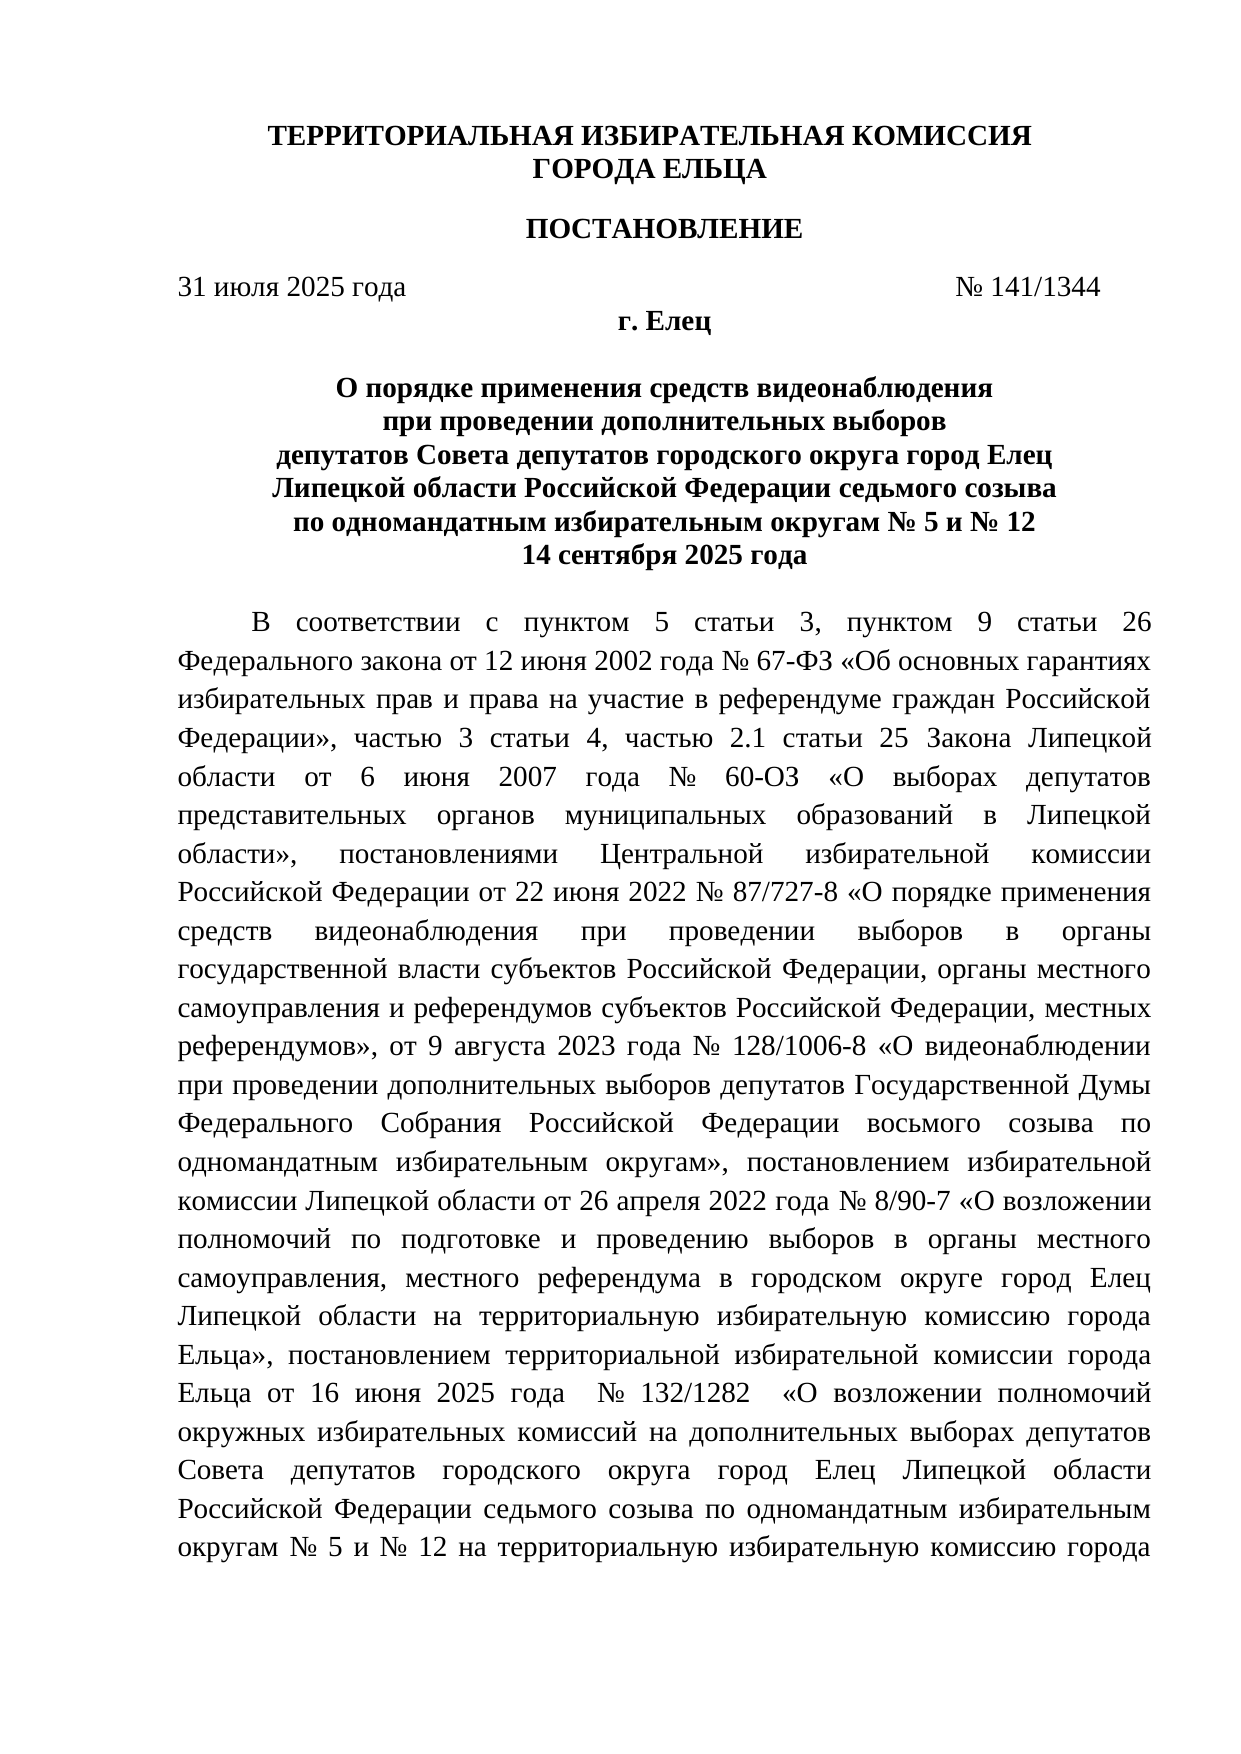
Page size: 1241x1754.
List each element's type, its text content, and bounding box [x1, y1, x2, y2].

text Липецкой области Российской Федерации седьмого созыва [177, 470, 1152, 504]
text по одномандатным избирательным округам № 5 и № 12 [177, 504, 1152, 537]
text при проведении дополнительных выборов [177, 403, 1152, 437]
text О порядке применения средств видеонаблюдения [177, 370, 1152, 403]
text депутатов Совета депутатов городского округа город Елец [177, 437, 1152, 470]
text 14 сентября 2025 года [177, 537, 1152, 571]
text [177, 604, 1152, 1563]
text ГОРОДА ЕЛЬЦА [148, 152, 1152, 185]
text 31 июля 2025 года № 141/1344 [177, 269, 1152, 303]
text ПОСТАНОВЛЕНИЕ [177, 212, 1152, 245]
text ТЕРРИТОРИАЛЬНАЯ ИЗБИРАТЕЛЬНАЯ КОМИССИЯ [148, 118, 1152, 152]
text г. Елец [177, 303, 1152, 336]
